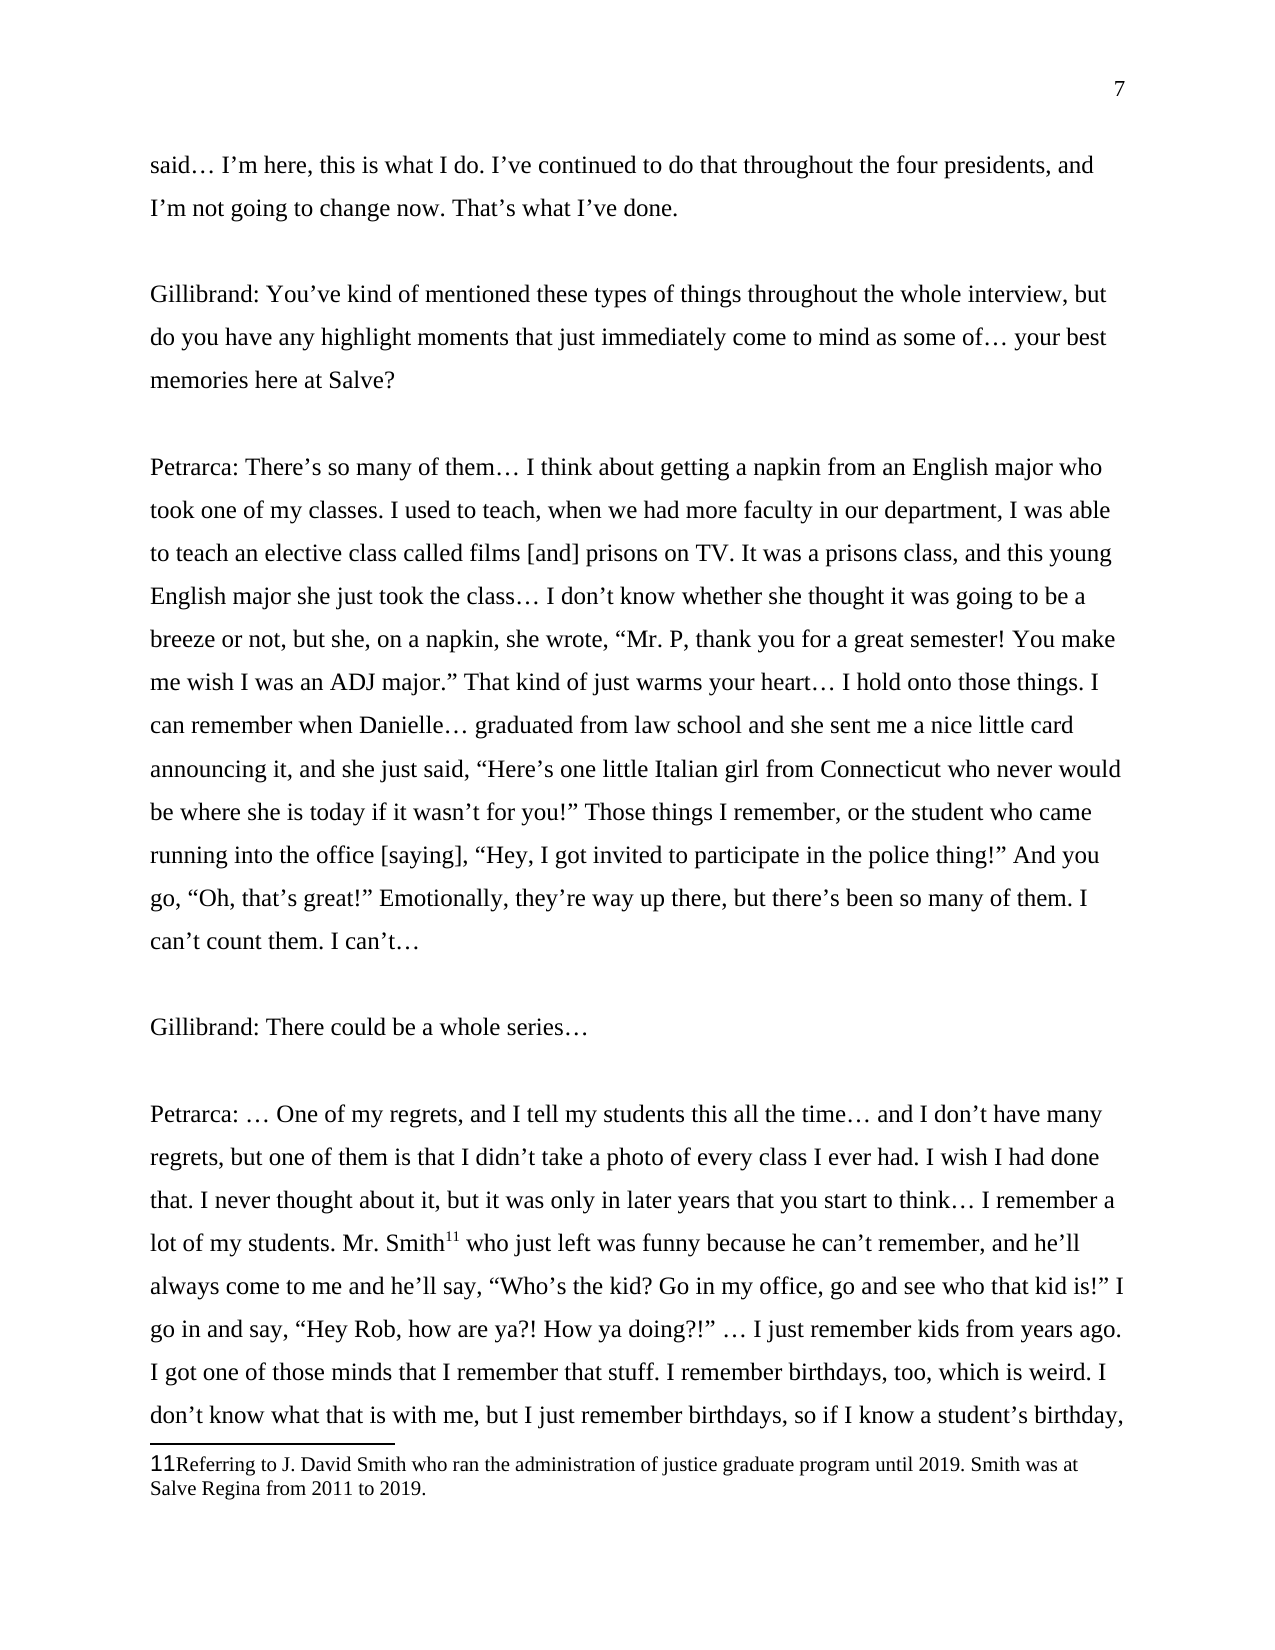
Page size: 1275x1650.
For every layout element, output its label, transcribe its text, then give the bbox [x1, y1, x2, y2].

text Gillibrand: There could be a whole series… [150, 1012, 1125, 1041]
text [150, 150, 1125, 222]
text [150, 1099, 1125, 1429]
text Petrarca: There’s so many of them… I think about getting a napkin from an English major who took one of my classes. I used to teach, when we had more faculty in our department, I was able to teach an elective class called films [and] prisons on TV. It was a prisons class, and this young English major she just took the class… I don’t know whether she thought it was going to be a breeze or not, but she, on a napkin, she wrote, “Mr. P, thank you for a great semester! You make me wish I was an ADJ major.” That kind of just warms your heart… I hold onto those things. I can remember when Danielle… graduated from law school and she sent me a nice little card announcing it, and she just said, “Here’s one little Italian girl from Connecticut who never would be where she is today if it wasn’t for you!” Those things I remember, or the student who came running into the office [saying], “Hey, I got invited to participate in the police thing!” And you go, “Oh, that’s great!” Emotionally, they’re way up there, but there’s been so many of them. I can’t count them. I can’t… [150, 452, 1125, 955]
text Gillibrand: You’ve kind of mentioned these types of things throughout the whole interview, but do you have any highlight moments that just immediately come to mind as some of… your best memories here at Salve? [150, 279, 1125, 394]
